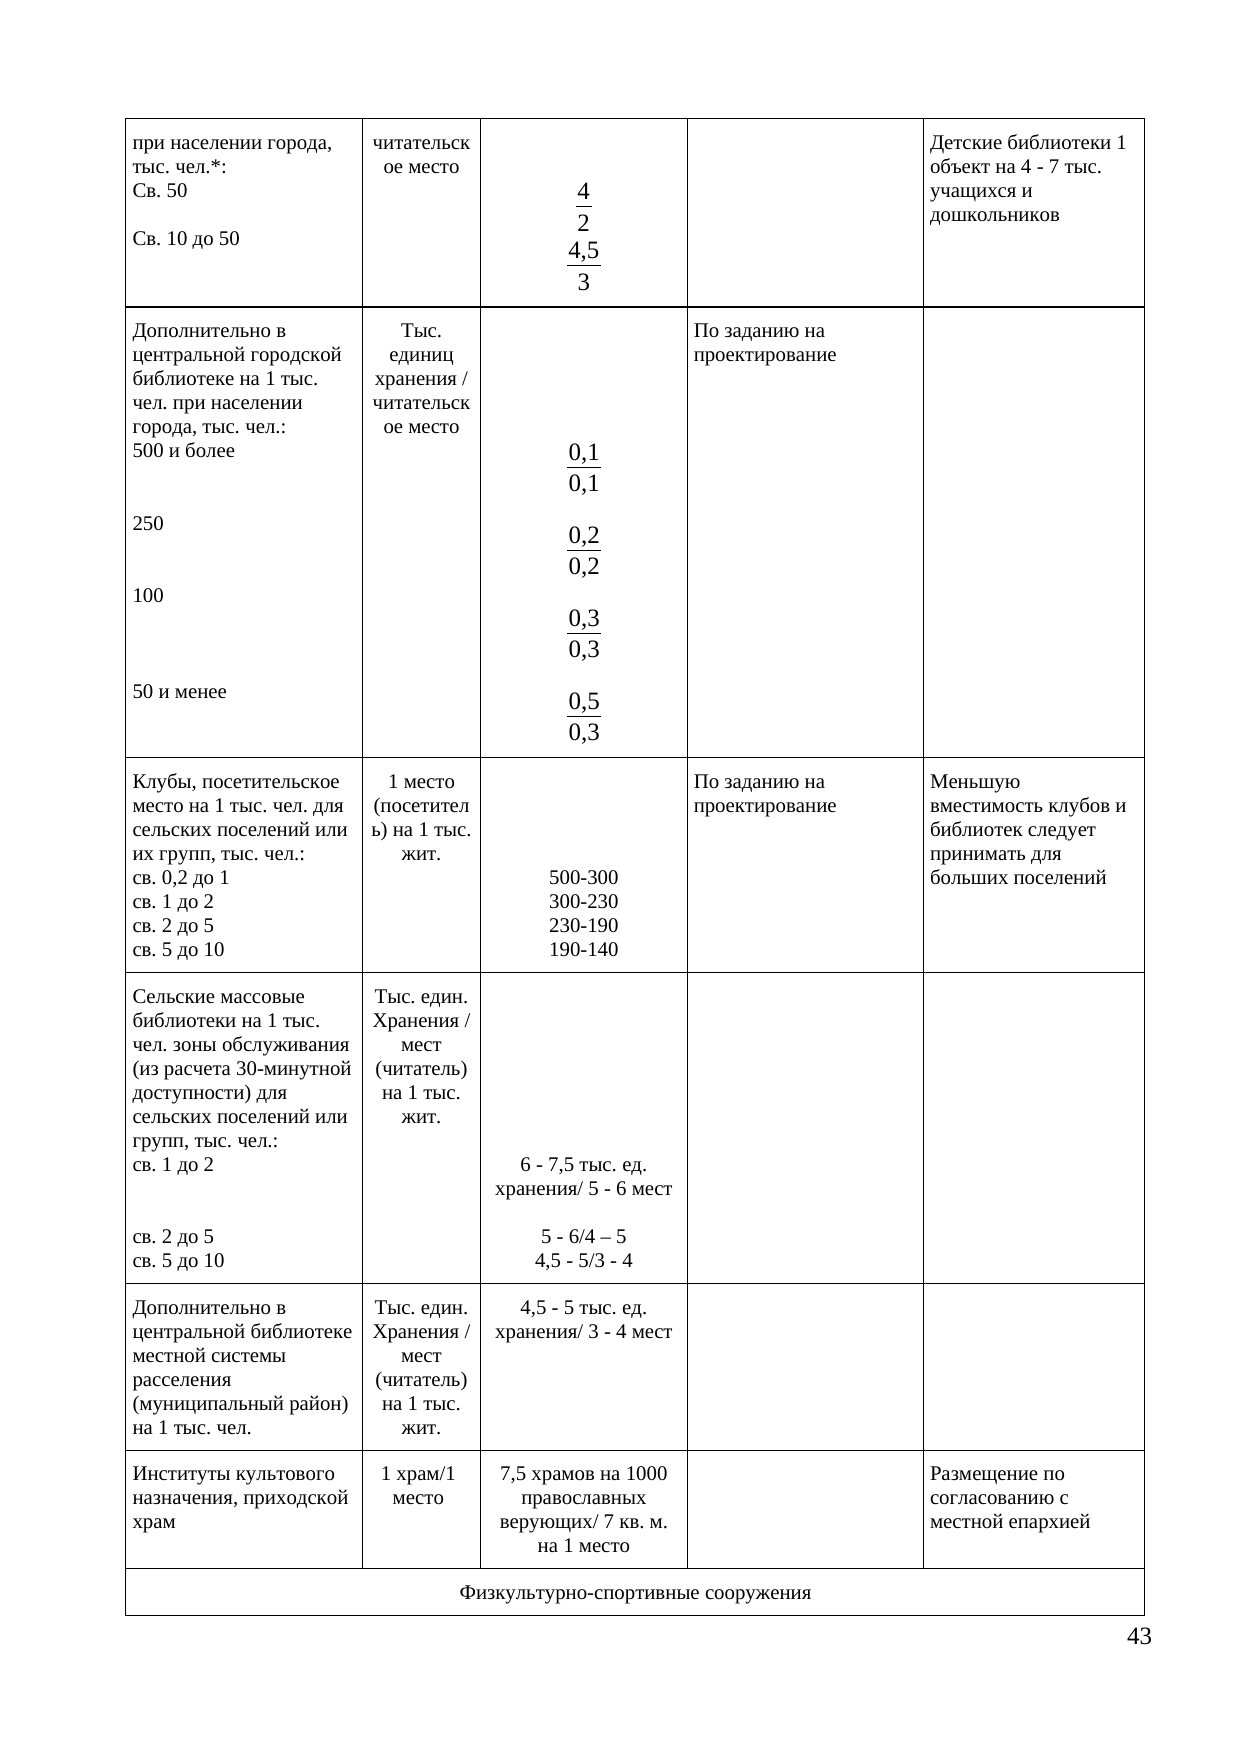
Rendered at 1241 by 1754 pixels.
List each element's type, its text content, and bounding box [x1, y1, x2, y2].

table_cell Дополнительно в центральной городской библиотеке на 1 тыс. чел. при населении города, тыс. чел.: 500 и более 250 100 50 и менее [126, 308, 362, 757]
table_cell [481, 119, 687, 306]
table_cell [688, 973, 923, 1283]
table_cell Тыс. единиц хранения / читательское место [363, 308, 480, 757]
table_cell [924, 1284, 1144, 1449]
table_cell [688, 1451, 923, 1568]
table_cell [688, 119, 923, 306]
table_cell Клубы, посетительское место на 1 тыс. чел. для сельских поселений или их групп, тыс. чел.: св. 0,2 до 1 св. 1 до 2 св. 2 до 5 св. 5 до 10 [126, 758, 362, 972]
table_cell 1 храм/1 место [363, 1451, 480, 1568]
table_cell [924, 119, 1144, 306]
table_cell Дополнительно в центральной библиотеке местной системы расселения (муниципальный район) на 1 тыс. чел. [126, 1284, 362, 1449]
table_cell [363, 119, 480, 306]
table_cell Институты культового назначения, приходской храм [126, 1451, 362, 1568]
table_cell 1 место (посетитель) на 1 тыс. жит. [363, 758, 480, 972]
table_cell [688, 1284, 923, 1449]
table_cell 4,5 - 5 тыс. ед. хранения/ 3 - 4 мест [481, 1284, 687, 1449]
table_cell [481, 308, 687, 757]
table_cell 500-300 300-230 230-190 190-140 [481, 758, 687, 972]
table_cell 7,5 храмов на 1000 православных верующих/ 7 кв. м. на 1 место [481, 1451, 687, 1568]
table_cell Физкультурно-спортивные сооружения [126, 1569, 1144, 1614]
table_cell Размещение по согласованию с местной епархией [924, 1451, 1144, 1568]
table_cell [924, 308, 1144, 757]
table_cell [126, 119, 362, 306]
table_cell Тыс. един. Хранения / мест (читатель) на 1 тыс. жит. [363, 1284, 480, 1449]
table_cell По заданию на проектирование [688, 758, 923, 972]
table_cell 6 - 7,5 тыс. ед. хранения/ 5 - 6 мест 5 - 6/4 – 5 4,5 - 5/3 - 4 [481, 973, 687, 1283]
table_cell [924, 973, 1144, 1283]
table_cell Сельские массовые библиотеки на 1 тыс. чел. зоны обслуживания (из расчета 30-минутной доступности) для сельских поселений или групп, тыс. чел.: св. 1 до 2 св. 2 до 5 св. 5 до 10 [126, 973, 362, 1283]
table_cell Тыс. един. Хранения / мест (читатель) на 1 тыс. жит. [363, 973, 480, 1283]
table_cell По заданию на проектирование [688, 308, 923, 757]
table_cell Меньшую вместимость клубов и библиотек следует принимать для больших поселений [924, 758, 1144, 972]
